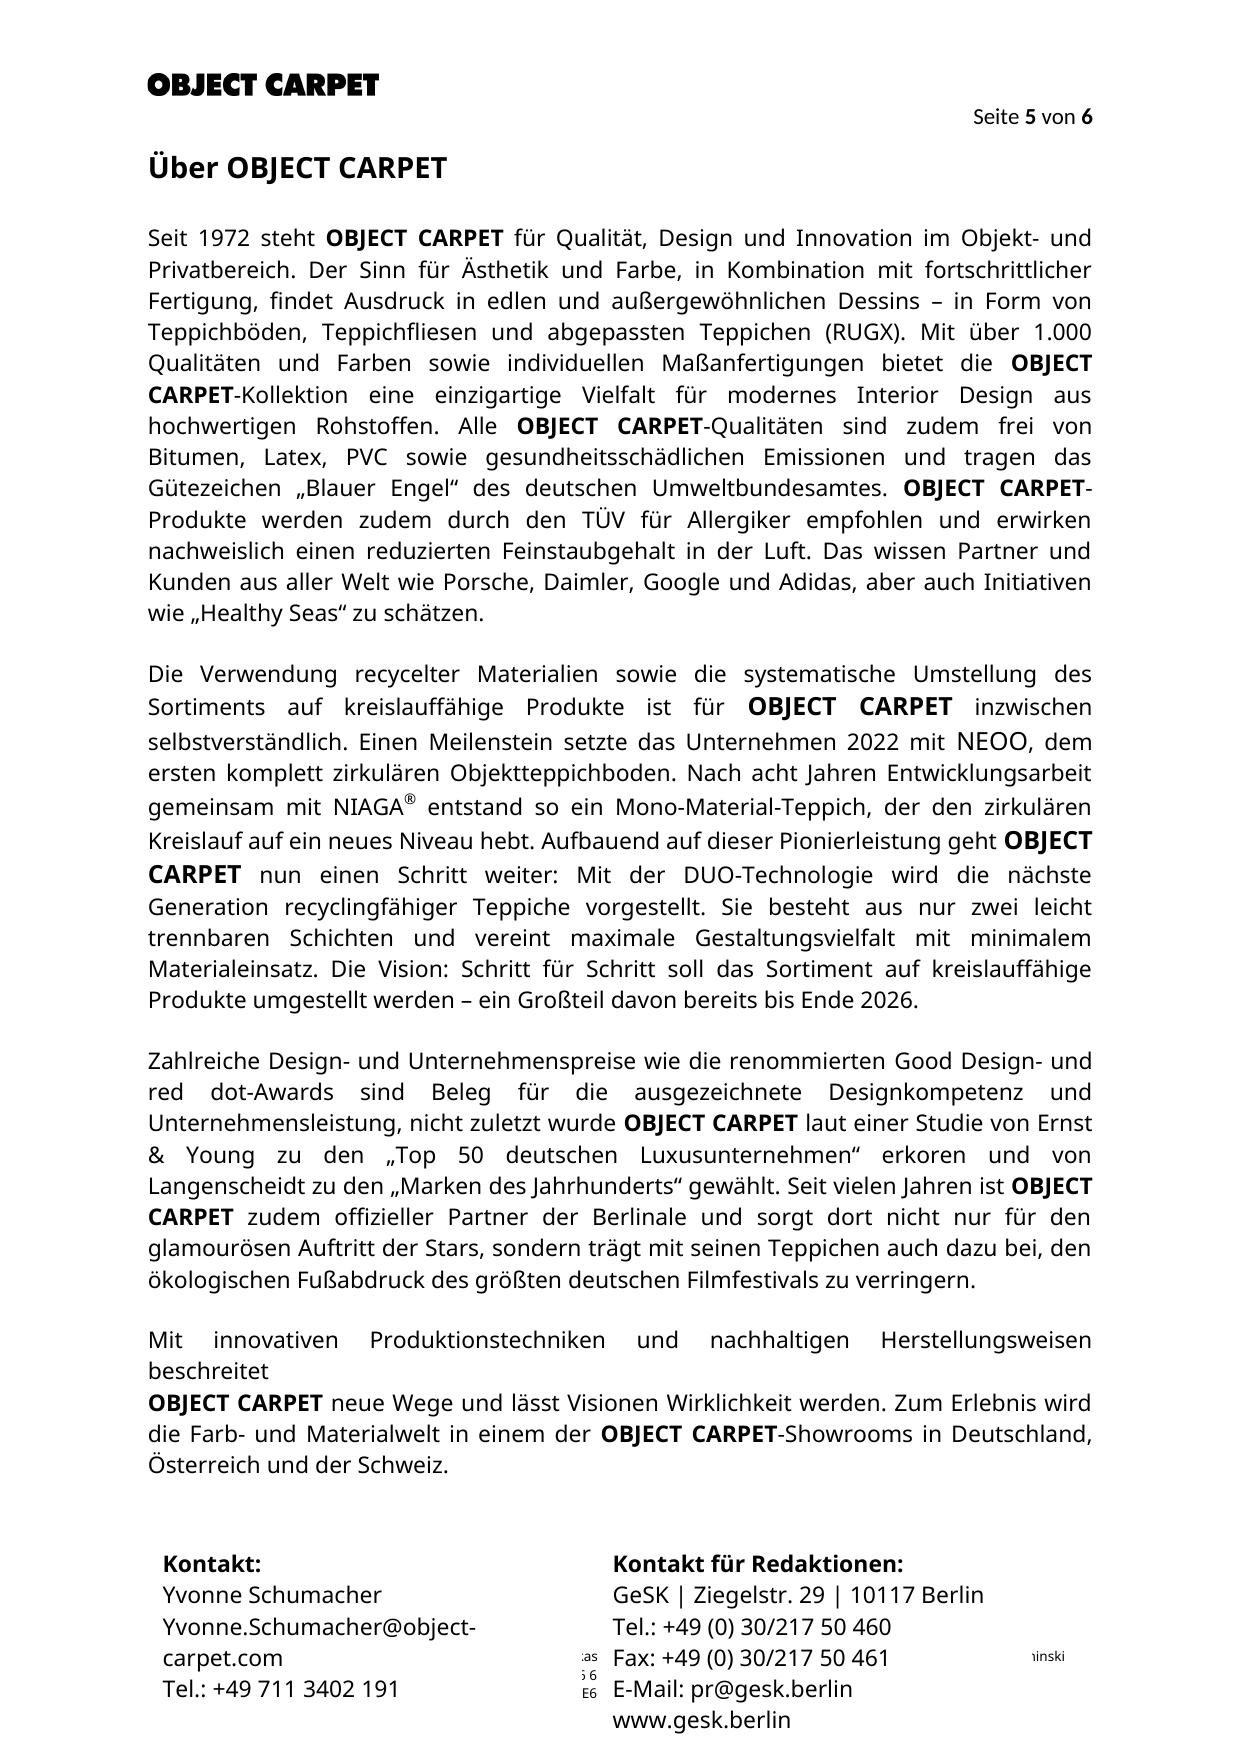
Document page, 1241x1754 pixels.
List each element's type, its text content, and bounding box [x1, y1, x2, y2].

text Mit innovativen Produktionstechniken und nachhaltigen Herstellungsweisen beschreitet OBJECT CARPET neue Wege und lässt Visionen Wirklichkeit werden. Zum Erlebnis wird die Farb- und Materialwelt in einem der OBJECT CARPET-Showrooms in Deutschland, Österreich und der Schweiz. [148, 1324, 1093, 1480]
text Über OBJECT CARPET [148, 148, 1093, 187]
text Seit 1972 steht OBJECT CARPET für Qualität, Design und Innovation im Objekt- und Privatbereich. Der Sinn für Ästhetik und Farbe, in Kombination mit fortschrittlicher Fertigung, findet Ausdruck in edlen und außergewöhnlichen Dessins – in Form von Teppichböden, Teppichfliesen und abgepassten Teppichen (RUGX). Mit über 1.000 Qualitäten und Farben sowie individuellen Maßanfertigungen bietet die OBJECT CARPET-Kollektion eine einzigartige Vielfalt für modernes Interior Design aus hochwertigen Rohstoffen. Alle OBJECT CARPET-Qualitäten sind zudem frei von Bitumen, Latex, PVC sowie gesundheitsschädlichen Emissionen und tragen das Gütezeichen „Blauer Engel“ des deutschen Umweltbundesamtes. OBJECT CARPET-Produkte werden zudem durch den TÜV für Allergiker empfohlen und erwirken nachweislich einen reduzierten Feinstaubgehalt in der Luft. Das wissen Partner und Kunden aus aller Welt wie Porsche, Daimler, Google und Adidas, aber auch Initiativen wie „Healthy Seas“ zu schätzen. [148, 222, 1093, 629]
text Zahlreiche Design- und Unternehmenspreise wie die renommierten Good Design- und red dot-Awards sind Beleg für die ausgezeichnete Designkompetenz und Unternehmensleistung, nicht zuletzt wurde OBJECT CARPET laut einer Studie von Ernst & Young zu den „Top 50 deutschen Luxusunternehmen“ erkoren und von Langenscheidt zu den „Marken des Jahrhunderts“ gewählt. Seit vielen Jahren ist OBJECT CARPET zudem offizieller Partner der Berlinale und sorgt dort nicht nur für den glamourösen Auftritt der Stars, sondern trägt mit seinen Teppichen auch dazu bei, den ökologischen Fußabdruck des größten deutschen Filmfestivals zu verringern. [148, 1045, 1093, 1295]
picture [147, 73, 379, 96]
text Die Verwendung recycelter Materialien sowie die systematische Umstellung des Sortiments auf kreislauffähige Produkte ist für OBJECT CARPET inzwischen selbstverständlich. Einen Meilenstein setzte das Unternehmen 2022 mit NEOO, dem ersten komplett zirkulären Objektteppichboden. Nach acht Jahren Entwicklungsarbeit gemeinsam mit NIAGA® entstand so ein Mono-Material-Teppich, der den zirkulären Kreislauf auf ein neues Niveau hebt. Aufbauend auf dieser Pionierleistung geht OBJECT CARPET nun einen Schritt weiter: Mit der DUO-Technologie wird die nächste Generation recyclingfähiger Teppiche vorgestellt. Sie besteht aus nur zwei leicht trennbaren Schichten und vereint maximale Gestaltungsvielfalt mit minimalem Materialeinsatz. Die Vision: Schritt für Schritt soll das Sortiment auf kreislauffähige Produkte umgestellt werden – ein Großteil davon bereits bis Ende 2026. [148, 658, 1093, 1016]
